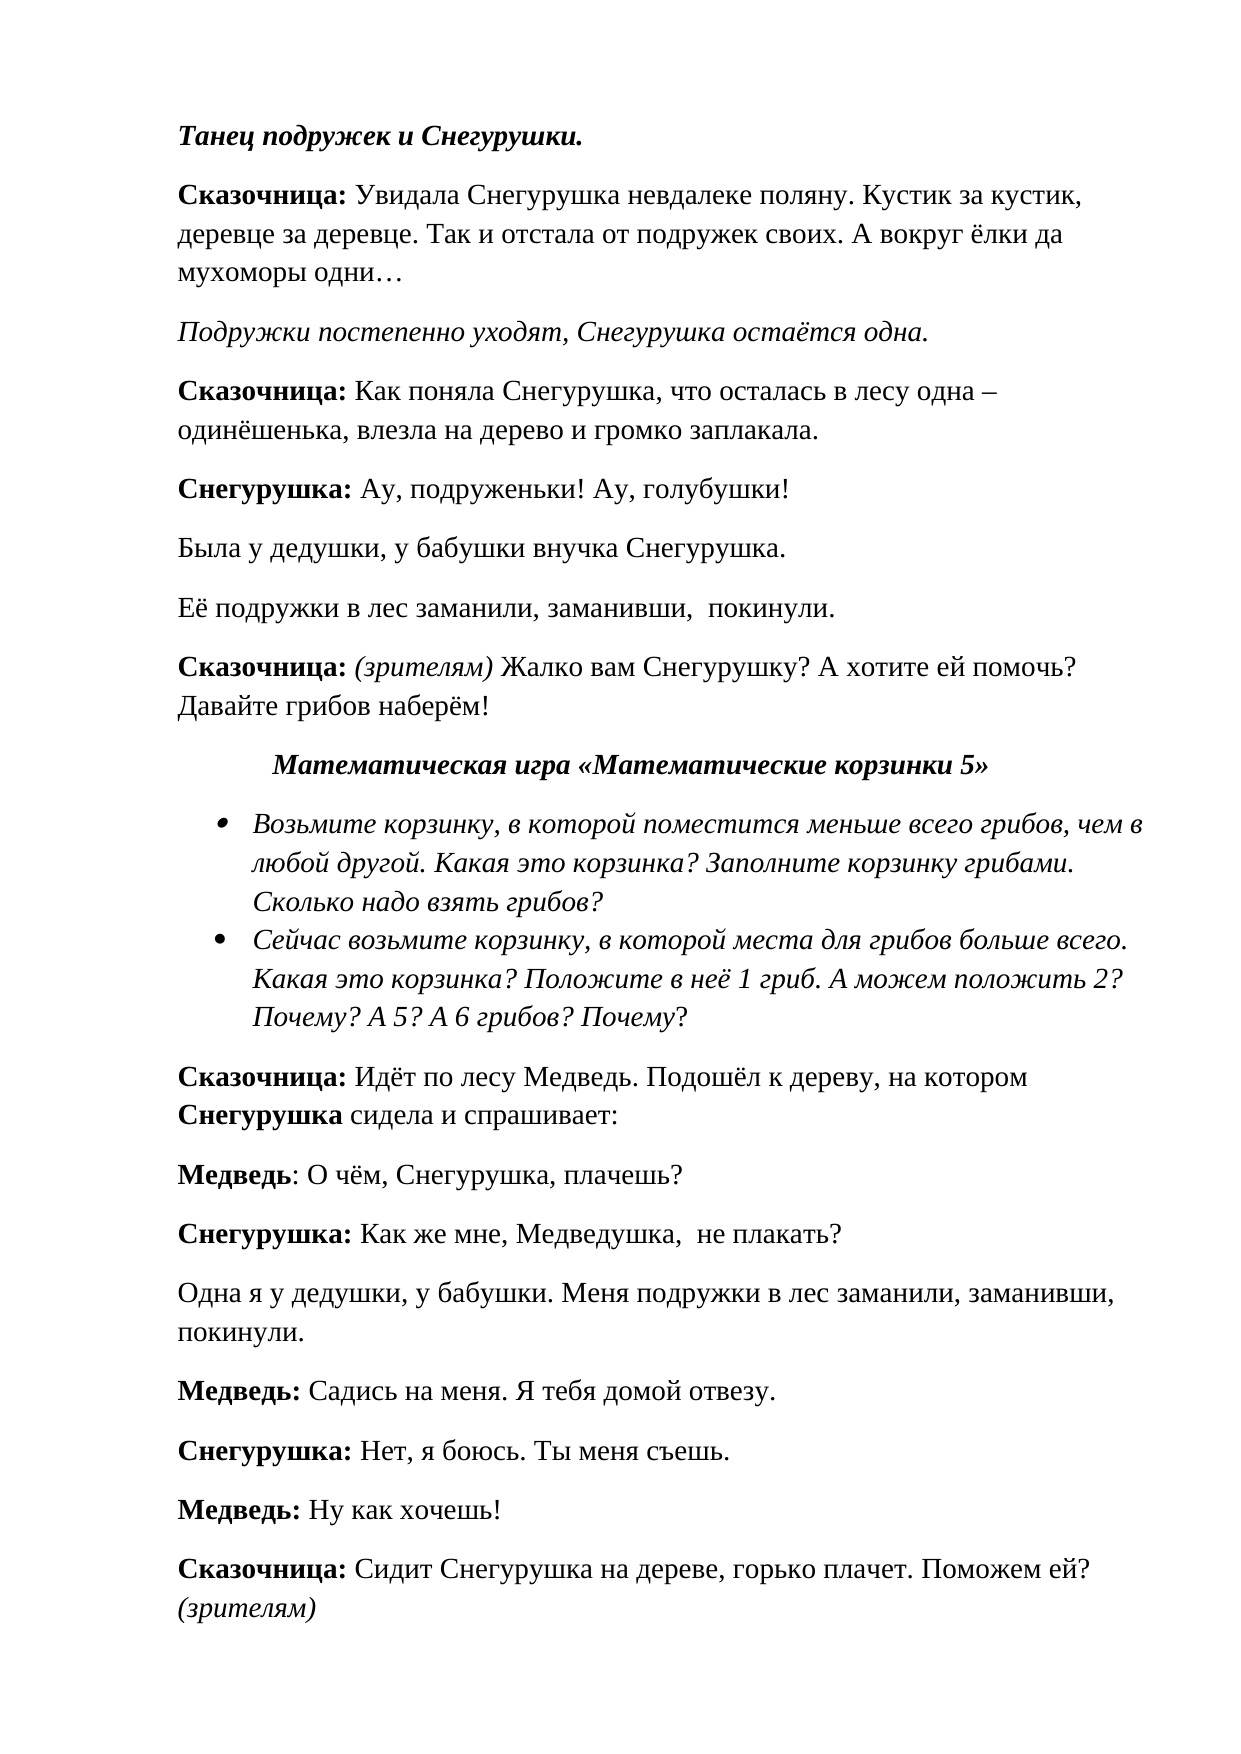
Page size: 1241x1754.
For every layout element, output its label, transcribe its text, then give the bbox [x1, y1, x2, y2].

text Сказочница: (зрителям) Жалко вам Снегурушку? А хотите ей помочь? Давайте грибов наберём! [177, 649, 1152, 721]
text Медведь: Ну как хочешь! [177, 1492, 1152, 1526]
text Медведь: О чём, Снегурушка, плачешь? [177, 1157, 1152, 1190]
text Была у дедушки, у бабушки внучка Снегурушка. [177, 531, 1152, 564]
text Математическая игра «Математические корзинки 5» [177, 747, 1152, 781]
text Её подружки в лес заманили, заманивши, покинули. [177, 590, 1152, 623]
text Снегурушка: Нет, я боюсь. Ты меня съешь. [177, 1433, 1152, 1466]
text Снегурушка: Ау, подруженьки! Ау, голубушки! [177, 471, 1152, 505]
text Сказочница: Идёт по лесу Медведь. Подошёл к дереву, на котором Снегурушка сидела и спрашивает: [177, 1059, 1152, 1131]
text Сказочница: Сидит Снегурушка на дереве, горько плачет. Поможем ей? (зрителям) [177, 1552, 1152, 1624]
text Подружки постепенно уходят, Снегурушка остаётся одна. [177, 314, 1152, 347]
text Одна я у дедушки, у бабушки. Меня подружки в лес заманили, заманивши, покинули. [177, 1276, 1152, 1348]
text Сказочница: Как поняла Снегурушка, что осталась в лесу одна – одинёшенька, влезла на дерево и громко заплакала. [177, 373, 1152, 445]
list Возьмите корзинку, в которой поместится меньше всего грибов, чем в любой другой. Какая это корзинка? Заполните корзинку грибами. Сколько надо взять грибов? [215, 807, 1152, 917]
text Сказочница: Увидала Снегурушка невдалеке поляну. Кустик за кустик, деревце за деревце. Так и отстала от подружек своих. А вокруг ёлки да мухоморы одни… [177, 177, 1152, 288]
text Танец подружек и Снегурушки. [177, 118, 1152, 152]
text Снегурушка: Как же мне, Медведушка, не плакать? [177, 1216, 1152, 1250]
list Сейчас возьмите корзинку, в которой места для грибов больше всего. Какая это корзинка? Положите в неё 1 гриб. А можем положить 2? Почему? А 5? А 6 грибов? Почему? [215, 922, 1152, 1033]
text Медведь: Садись на меня. Я тебя домой отвезу. [177, 1373, 1152, 1407]
